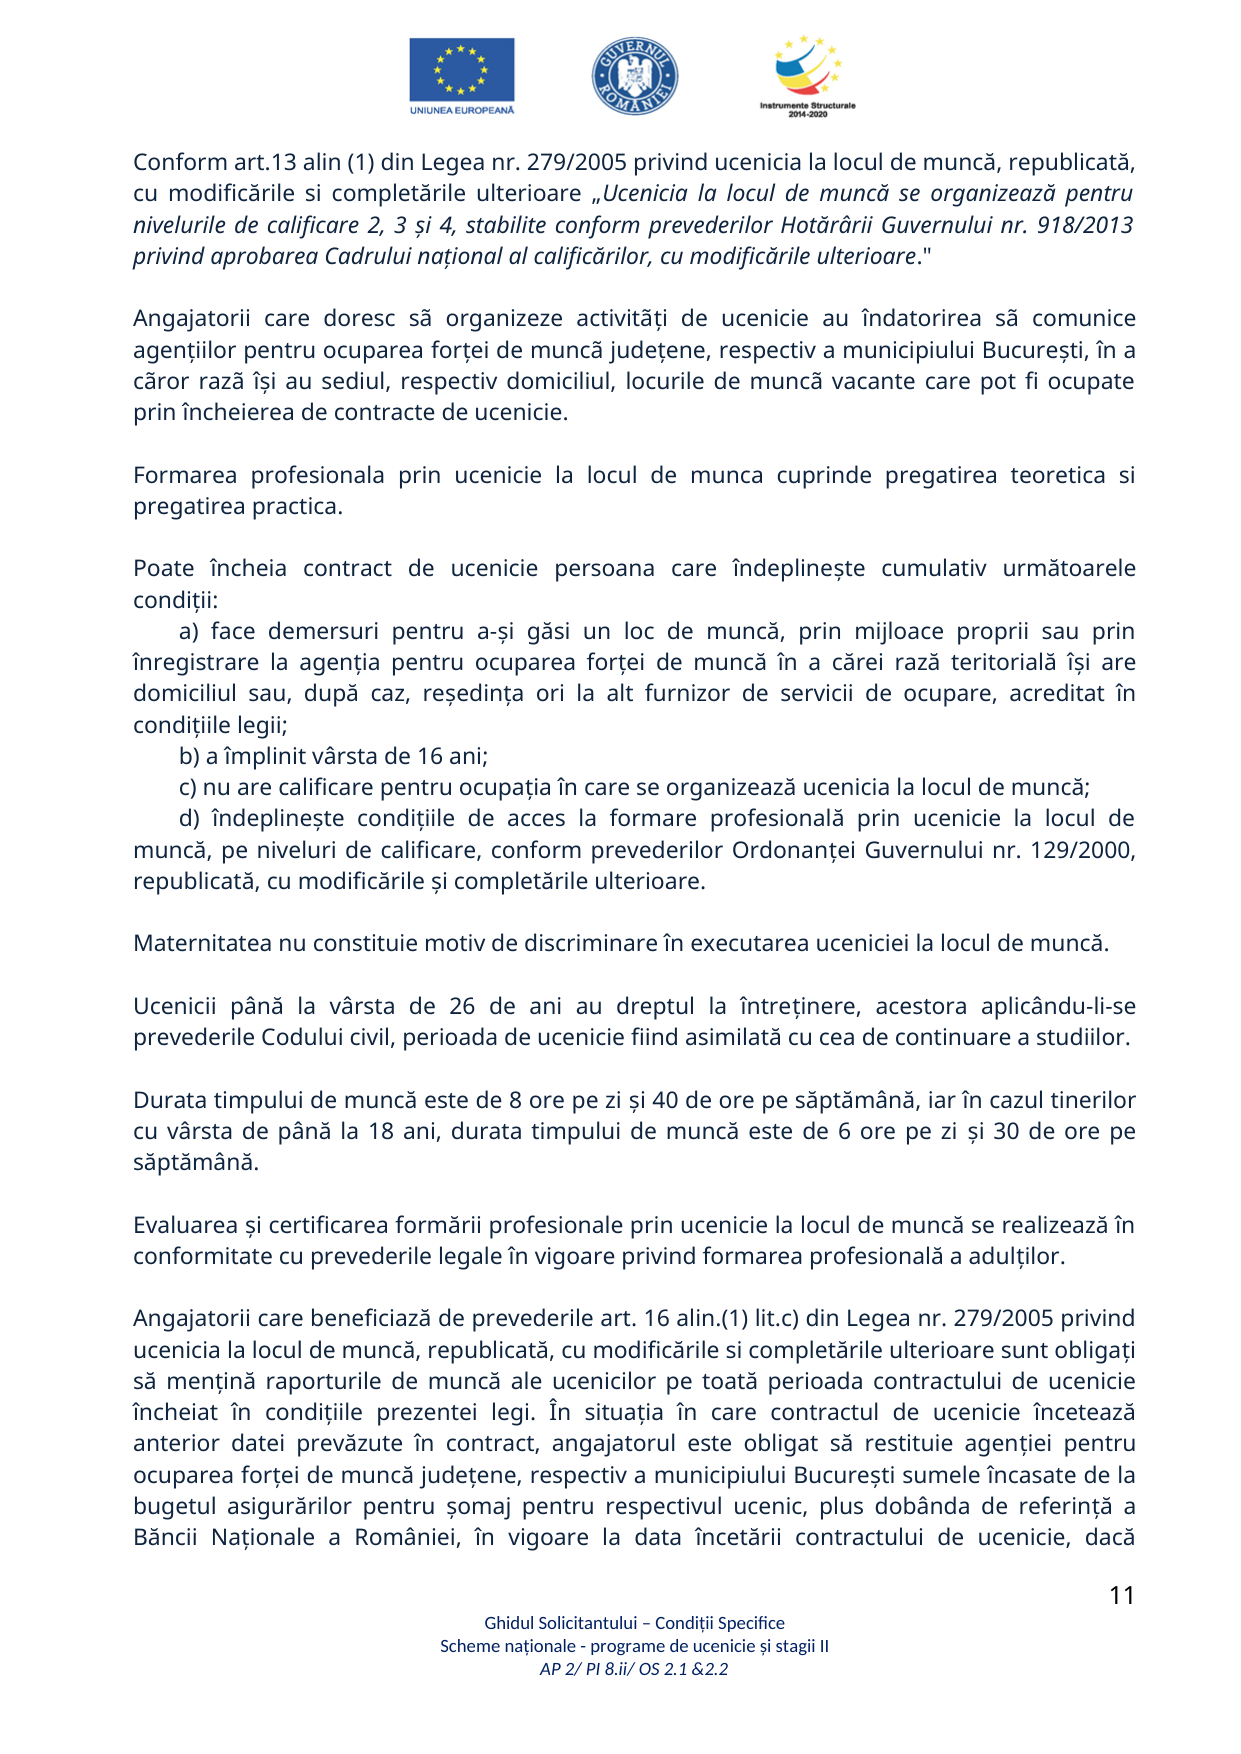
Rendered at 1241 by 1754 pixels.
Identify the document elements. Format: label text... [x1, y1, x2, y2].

text Poate încheia contract de ucenicie persoana care îndeplineşte cumulativ următoarele condiţii: [133, 552, 1137, 615]
text Ucenicii până la vârsta de 26 de ani au dreptul la întreţinere, acestora aplicându-li-se prevederile Codului civil, perioada de ucenicie fiind asimilată cu cea de continuare a studiilor. [133, 990, 1137, 1052]
text Durata timpului de muncă este de 8 ore pe zi şi 40 de ore pe săptămână, iar în cazul tinerilor cu vârsta de până la 18 ani, durata timpului de muncă este de 6 ore pe zi şi 30 de ore pe săptămână. [133, 1084, 1137, 1177]
text a) face demersuri pentru a-şi găsi un loc de muncă, prin mijloace proprii sau prin înregistrare la agenţia pentru ocuparea forţei de muncă în a cărei rază teritorială îşi are domiciliul sau, după caz, reşedinţa ori la alt furnizor de servicii de ocupare, acreditat în condiţiile legii; [133, 615, 1137, 740]
text Angajatorii care doresc sã organizeze activitãţi de ucenicie au îndatorirea sã comunice agenţiilor pentru ocuparea forţei de muncã judeţene, respectiv a municipiului Bucureşti, în a cãror razã îşi au sediul, respectiv domiciliul, locurile de muncã vacante care pot fi ocupate prin încheierea de contracte de ucenicie. [133, 302, 1137, 427]
text Formarea profesionala prin ucenicie la locul de munca cuprinde pregatirea teoretica si pregatirea practica. [133, 459, 1137, 521]
text c) nu are calificare pentru ocupaţia în care se organizează ucenicia la locul de muncă; [133, 771, 1137, 802]
text b) a împlinit vârsta de 16 ani; [133, 740, 1137, 771]
text Maternitatea nu constituie motiv de discriminare în executarea uceniciei la locul de muncă. [133, 927, 1137, 959]
picture [380, 14, 890, 147]
text Conform art.13 alin (1) din Legea nr. 279/2005 privind ucenicia la locul de muncă, republicată, cu modificările si completările ulterioare „Ucenicia la locul de muncă se organizează pentru nivelurile de calificare 2, 3 şi 4, stabilite conform prevederilor Hotărârii Guvernului nr. 918/2013 privind aprobarea Cadrului naţional al calificărilor, cu modificările ulterioare." [133, 146, 1137, 271]
text d) îndeplineşte condiţiile de acces la formare profesională prin ucenicie la locul de muncă, pe niveluri de calificare, conform prevederilor Ordonanţei Guvernului nr. 129/2000, republicată, cu modificările şi completările ulterioare. [133, 802, 1137, 896]
text Evaluarea şi certificarea formării profesionale prin ucenicie la locul de muncă se realizează în conformitate cu prevederile legale în vigoare privind formarea profesională a adulţilor. [133, 1209, 1137, 1271]
